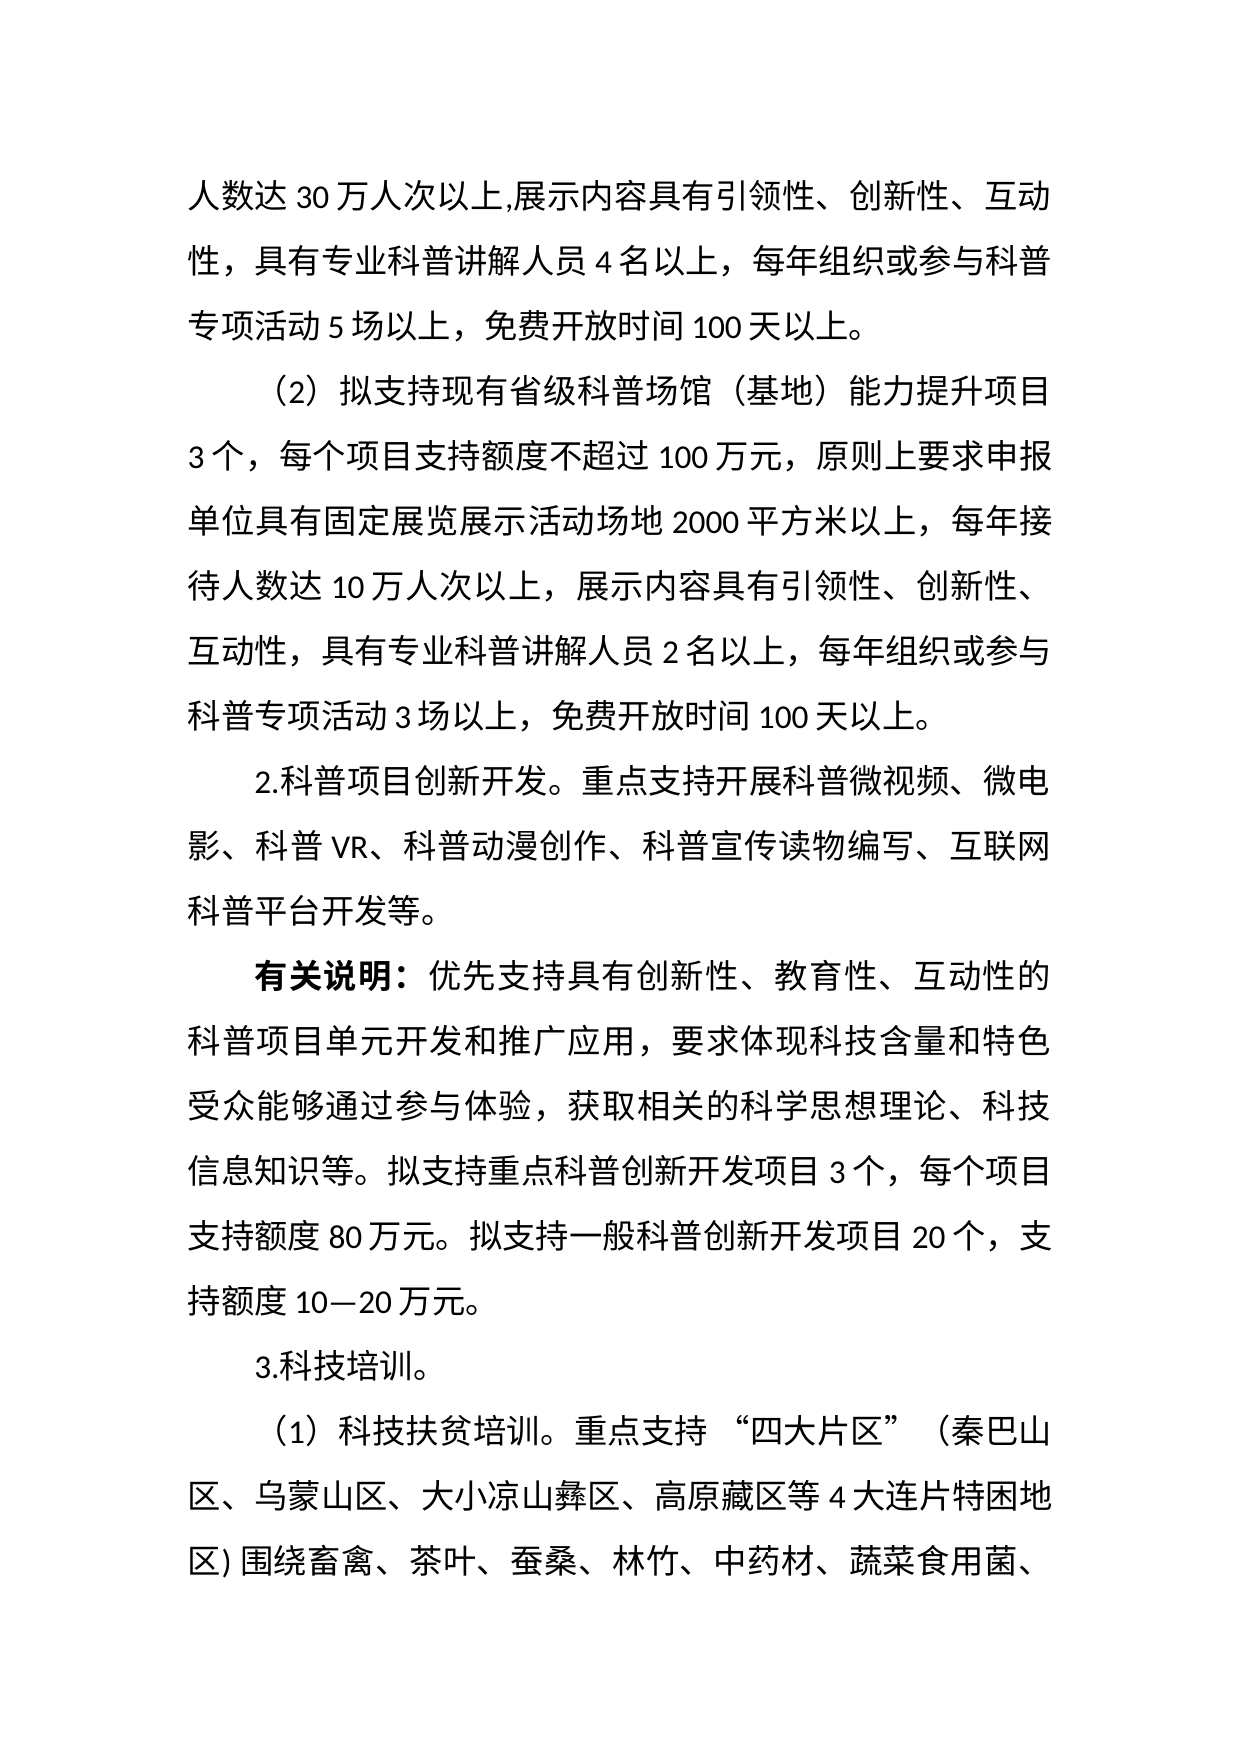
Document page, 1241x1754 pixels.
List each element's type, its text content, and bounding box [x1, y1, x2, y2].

text （2）拟支持现有省级科普场馆（基地）能力提升项目3个，每个项目支持额度不超过100万元，原则上要求申报单位具有固定展览展示活动场地2000平方米以上，每年接待人数达10万人次以上，展示内容具有引领性、创新性、互动性，具有专业科普讲解人员2名以上，每年组织或参与科普专项活动3场以上，免费开放时间100天以上。 [187, 357, 1053, 747]
text 有关说明：优先支持具有创新性、教育性、互动性的科普项目单元开发和推广应用，要求体现科技含量和特色，受众能够通过参与体验，获取相关的科学思想理论、科技信息知识等。拟支持重点科普创新开发项目3个，每个项目支持额度80万元。拟支持一般科普创新开发项目20个，支持额度10—20万元。 [187, 942, 1053, 1332]
text 3.科技培训。 [187, 1332, 1053, 1397]
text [187, 162, 1053, 357]
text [187, 1397, 1053, 1592]
text 2.科普项目创新开发。重点支持开展科普微视频、微电影、科普VR、科普动漫创作、科普宣传读物编写、互联网科普平台开发等。 [187, 747, 1053, 942]
